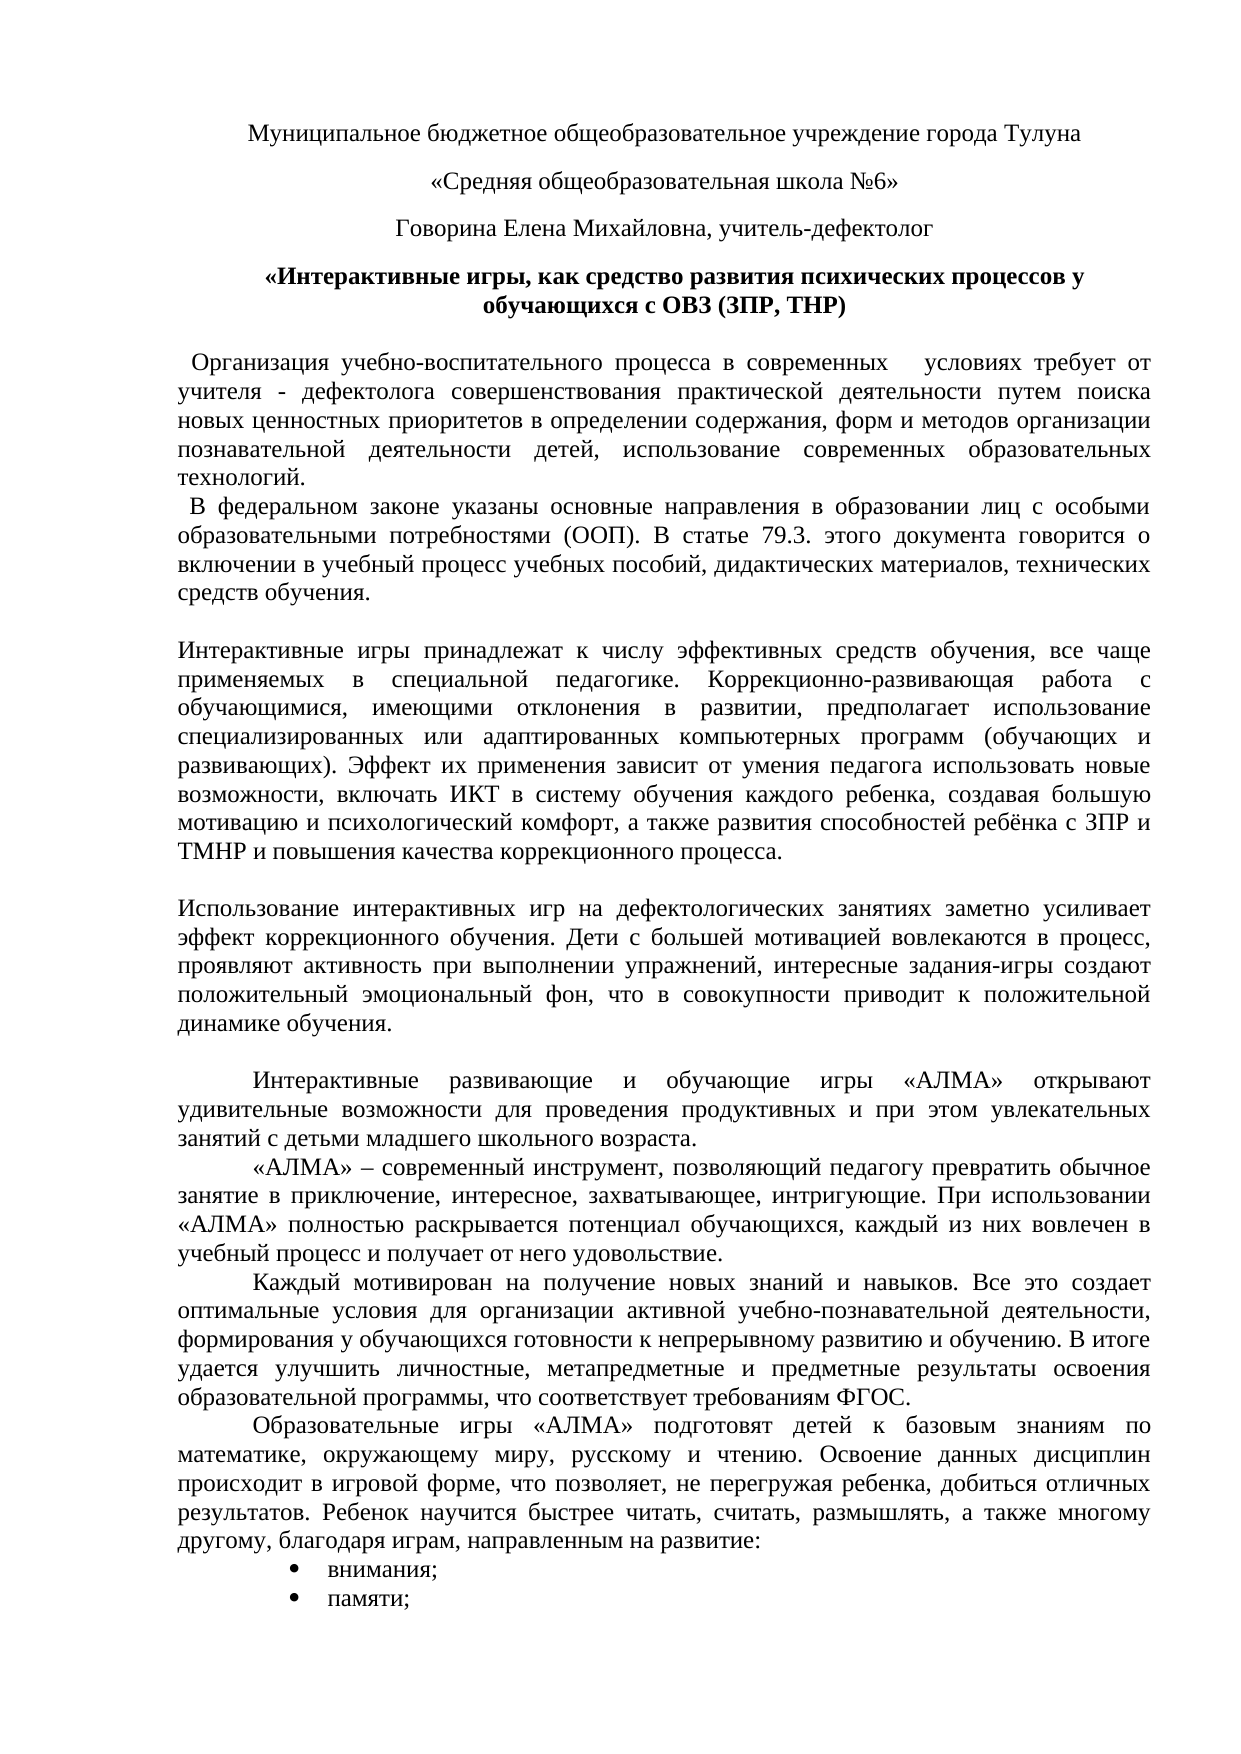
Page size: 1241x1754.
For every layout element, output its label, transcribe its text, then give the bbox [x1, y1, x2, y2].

text Интерактивные игры принадлежат к числу эффективных средств обучения, все чаще применяемых в специальной педагогике. Коррекционно-развивающая работа с обучающимися, имеющими отклонения в развитии, предполагает использование специализированных или адаптированных компьютерных программ (обучающих и развивающих). Эффект их применения зависит от умения педагога использовать новые возможности, включать ИКТ в систему обучения каждого ребенка, создавая большую мотивацию и психологический комфорт, а также развития способностей ребёнка с ЗПР и ТМНР и повышения качества коррекционного процесса. [177, 635, 1152, 865]
text Каждый мотивирован на получение новых знаний и навыков. Все это создает оптимальные условия для организации активной учебно-познавательной деятельности, формирования у обучающихся готовности к непрерывному развитию и обучению. В итоге удается улучшить личностные, метапредметные и предметные результаты освоения образовательной программы, что соответствует требованиям ФГОС. [177, 1267, 1152, 1411]
text В федеральном законе указаны основные направления в образовании лиц с особыми образовательными потребностями (ООП). В статье 79.3. этого документа говорится о включении в учебный процесс учебных пособий, дидактических материалов, технических средств обучения. [177, 491, 1152, 606]
text Образовательные игры «АЛМА» подготовят детей к базовым знаниям по математике, окружающему миру, русскому и чтению. Освоение данных дисциплин происходит в игровой форме, что позволяет, не перегружая ребенка, добиться отличных результатов. Ребенок научится быстрее читать, считать, размышлять, а также многому другому, благодаря играм, направленным на развитие: [177, 1411, 1152, 1554]
text Использование интерактивных игр на дефектологических занятиях заметно усиливает эффект коррекционного обучения. Дети с большей мотивацией вовлекаются в процесс, проявляют активность при выполнении упражнений, интересные задания-игры создают положительный эмоциональный фон, что в совокупности приводит к положительной динамике обучения. [177, 893, 1152, 1037]
text Муниципальное бюджетное общеобразовательное учреждение города Тулуна [177, 118, 1152, 147]
text «Средняя общеобразовательная школа №6» [177, 166, 1152, 194]
text Говорина Елена Михайловна, учитель-дефектолог [177, 213, 1152, 242]
list памяти; [290, 1583, 1152, 1612]
text Интерактивные развивающие и обучающие игры «АЛМА» открывают удивительные возможности для проведения продуктивных и при этом увлекательных занятий с детьми младшего школьного возраста. [177, 1066, 1152, 1152]
text Организация учебно-воспитательного процесса в современных условиях требует от учителя - дефектолога совершенствования практической деятельности путем поиска новых ценностных приоритетов в определении содержания, форм и методов организации познавательной деятельности детей, использование современных образовательных технологий. [177, 347, 1152, 491]
text «АЛМА» – современный инструмент, позволяющий педагогу превратить обычное занятие в приключение, интересное, захватывающее, интригующие. При использовании «АЛМА» полностью раскрывается потенциал обучающихся, каждый из них вовлечен в учебный процесс и получает от него удовольствие. [177, 1152, 1152, 1267]
list внимания; [290, 1554, 1152, 1583]
text «Интерактивные игры, как средство развития психических процессов у обучающихся с ОВЗ (ЗПР, ТНР) [177, 261, 1152, 319]
